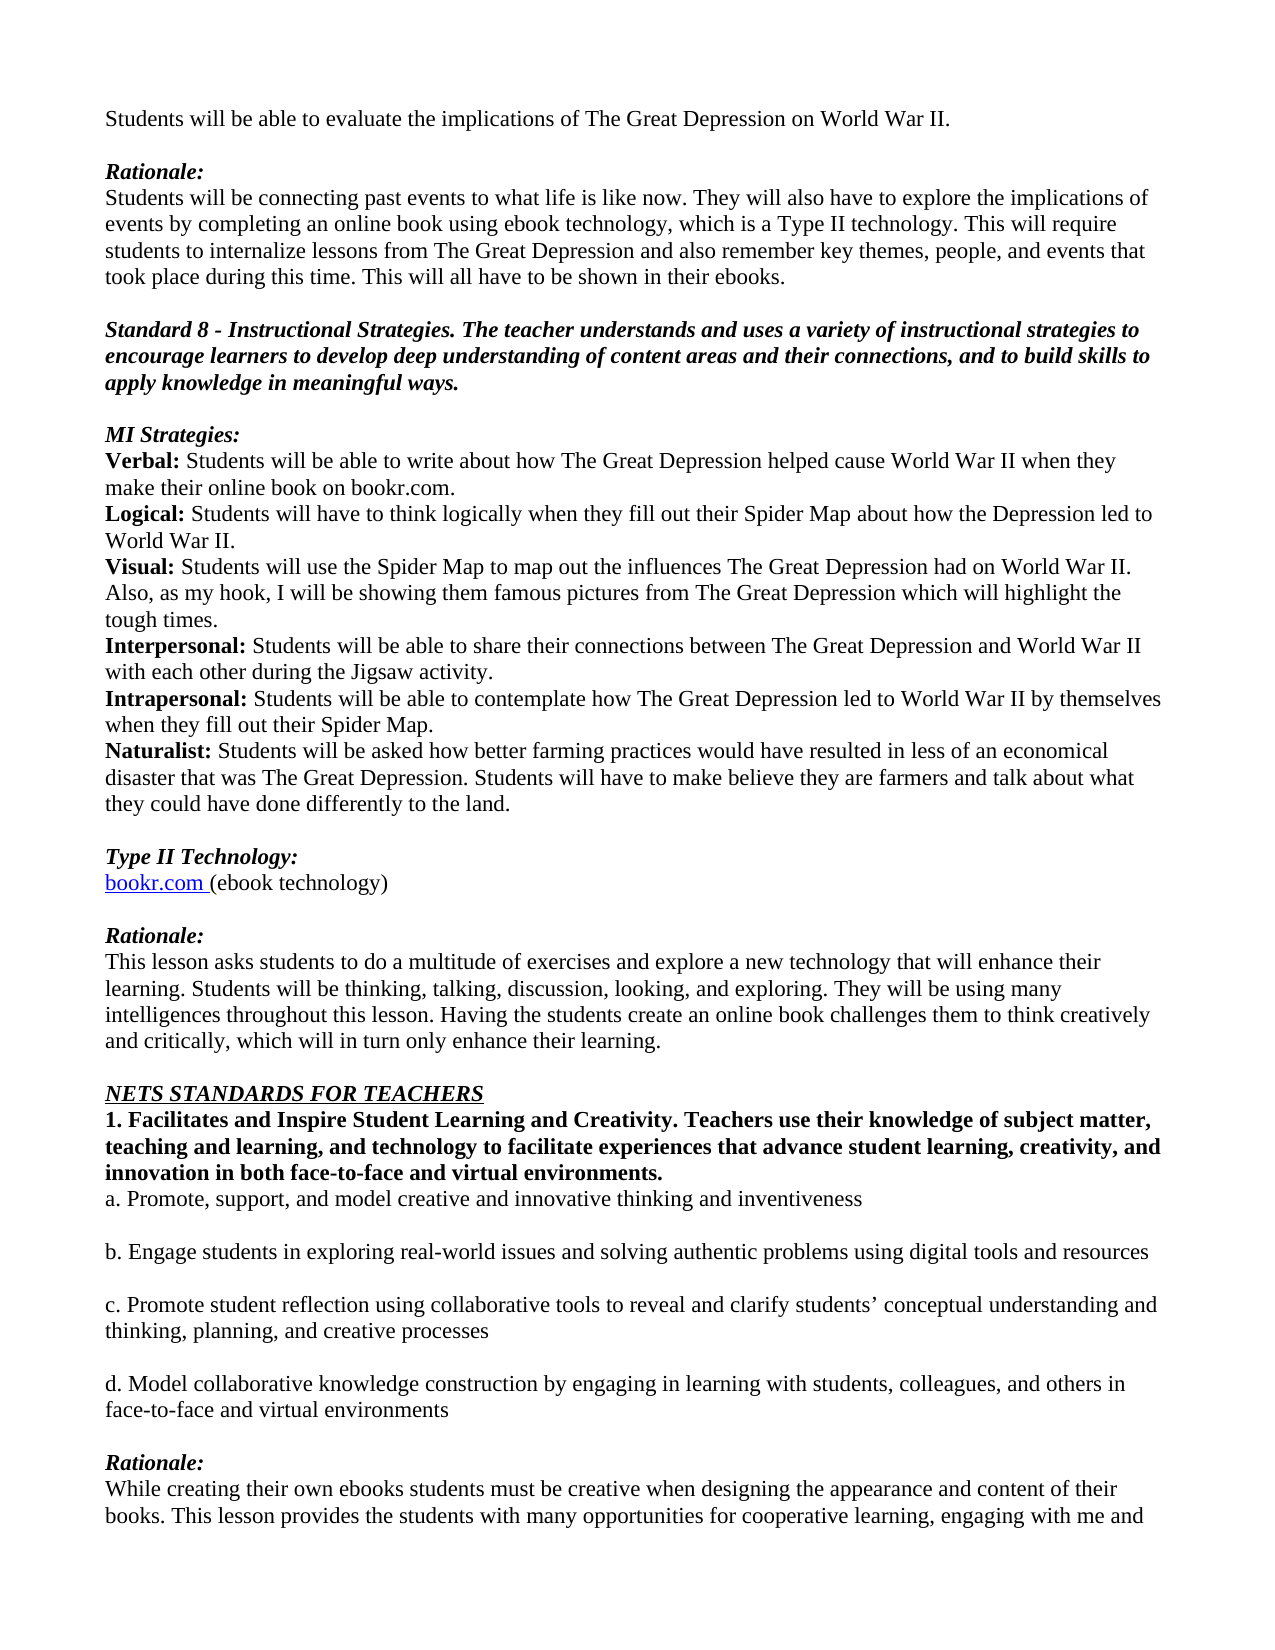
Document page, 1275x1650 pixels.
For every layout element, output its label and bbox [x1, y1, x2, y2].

text [105, 105, 1170, 1528]
